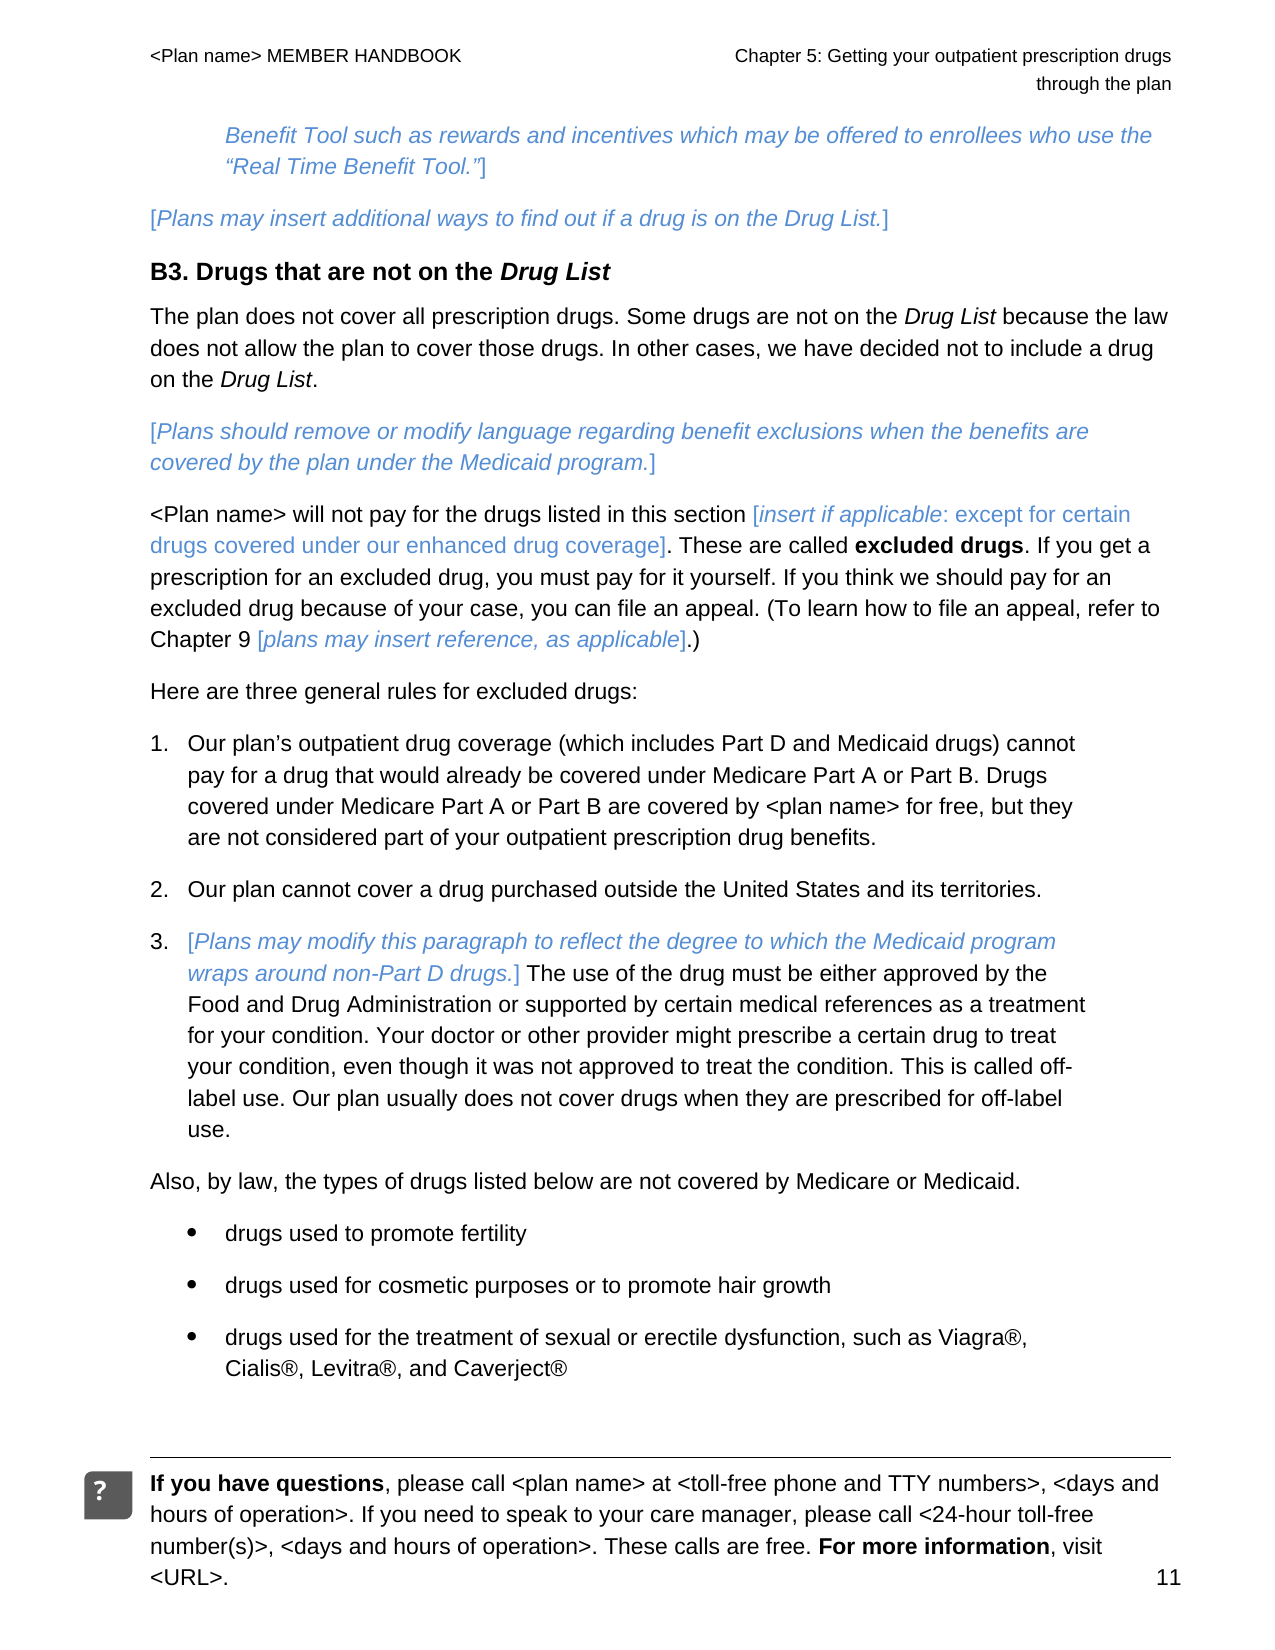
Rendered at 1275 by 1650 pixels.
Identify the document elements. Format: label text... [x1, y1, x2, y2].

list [187, 118, 1171, 181]
text Also, by law, the types of drugs listed below are not covered by Medicare or Medicaid. [150, 1164, 1171, 1196]
list drugs used for the treatment of sexual or erectile dysfunction, such as Viagra®, Cialis®, Levitra®, and Caverject® [187, 1321, 1096, 1383]
text Here are three general rules for excluded drugs: [150, 675, 1171, 706]
list Our plan cannot cover a drug purchased outside the United States and its territories. [150, 873, 1096, 904]
subtitle B3. Drugs that are not on the Drug List [150, 254, 1096, 287]
text The plan does not cover all prescription drugs. Some drugs are not on the Drug List because the law does not allow the plan to cover those drugs. In other cases, we have decided not to include a drug on the Drug List. [150, 300, 1171, 393]
text <Plan name> will not pay for the drugs listed in this section [insert if applicable: except for certain drugs covered under our enhanced drug coverage]. These are called excluded drugs. If you get a prescription for an excluded drug, you must pay for it yourself. If you think we should pay for an excluded drug because of your case, you can file an appeal. (To learn how to file an appeal, refer to Chapter 9 [plans may insert reference, as applicable].) [150, 498, 1171, 654]
list drugs used to promote fertility [187, 1216, 1096, 1248]
list drugs used for cosmetic purposes or to promote hair growth [187, 1268, 1096, 1300]
text [Plans should remove or modify language regarding benefit exclusions when the benefits are covered by the plan under the Medicaid program.] [150, 414, 1171, 477]
list [Plans may modify this paragraph to reflect the degree to which the Medicaid program wraps around non-Part D drugs.] The use of the drug must be either approved by the Food and Drug Administration or supported by certain medical references as a treatment for your condition. Your doctor or other provider might prescribe a certain drug to treat your condition, even though it was not approved to treat the condition. This is called off-label use. Our plan usually does not cover drugs when they are prescribed for off-label use. [150, 925, 1096, 1143]
text [Plans may insert additional ways to find out if a drug is on the Drug List.] [150, 202, 1171, 233]
list Our plan’s outpatient drug coverage (which includes Part D and Medicaid drugs) cannot pay for a drug that would already be covered under Medicare Part A or Part B. Drugs covered under Medicare Part A or Part B are covered by <plan name> for free, but they are not considered part of your outpatient prescription drug benefits. [150, 727, 1096, 852]
